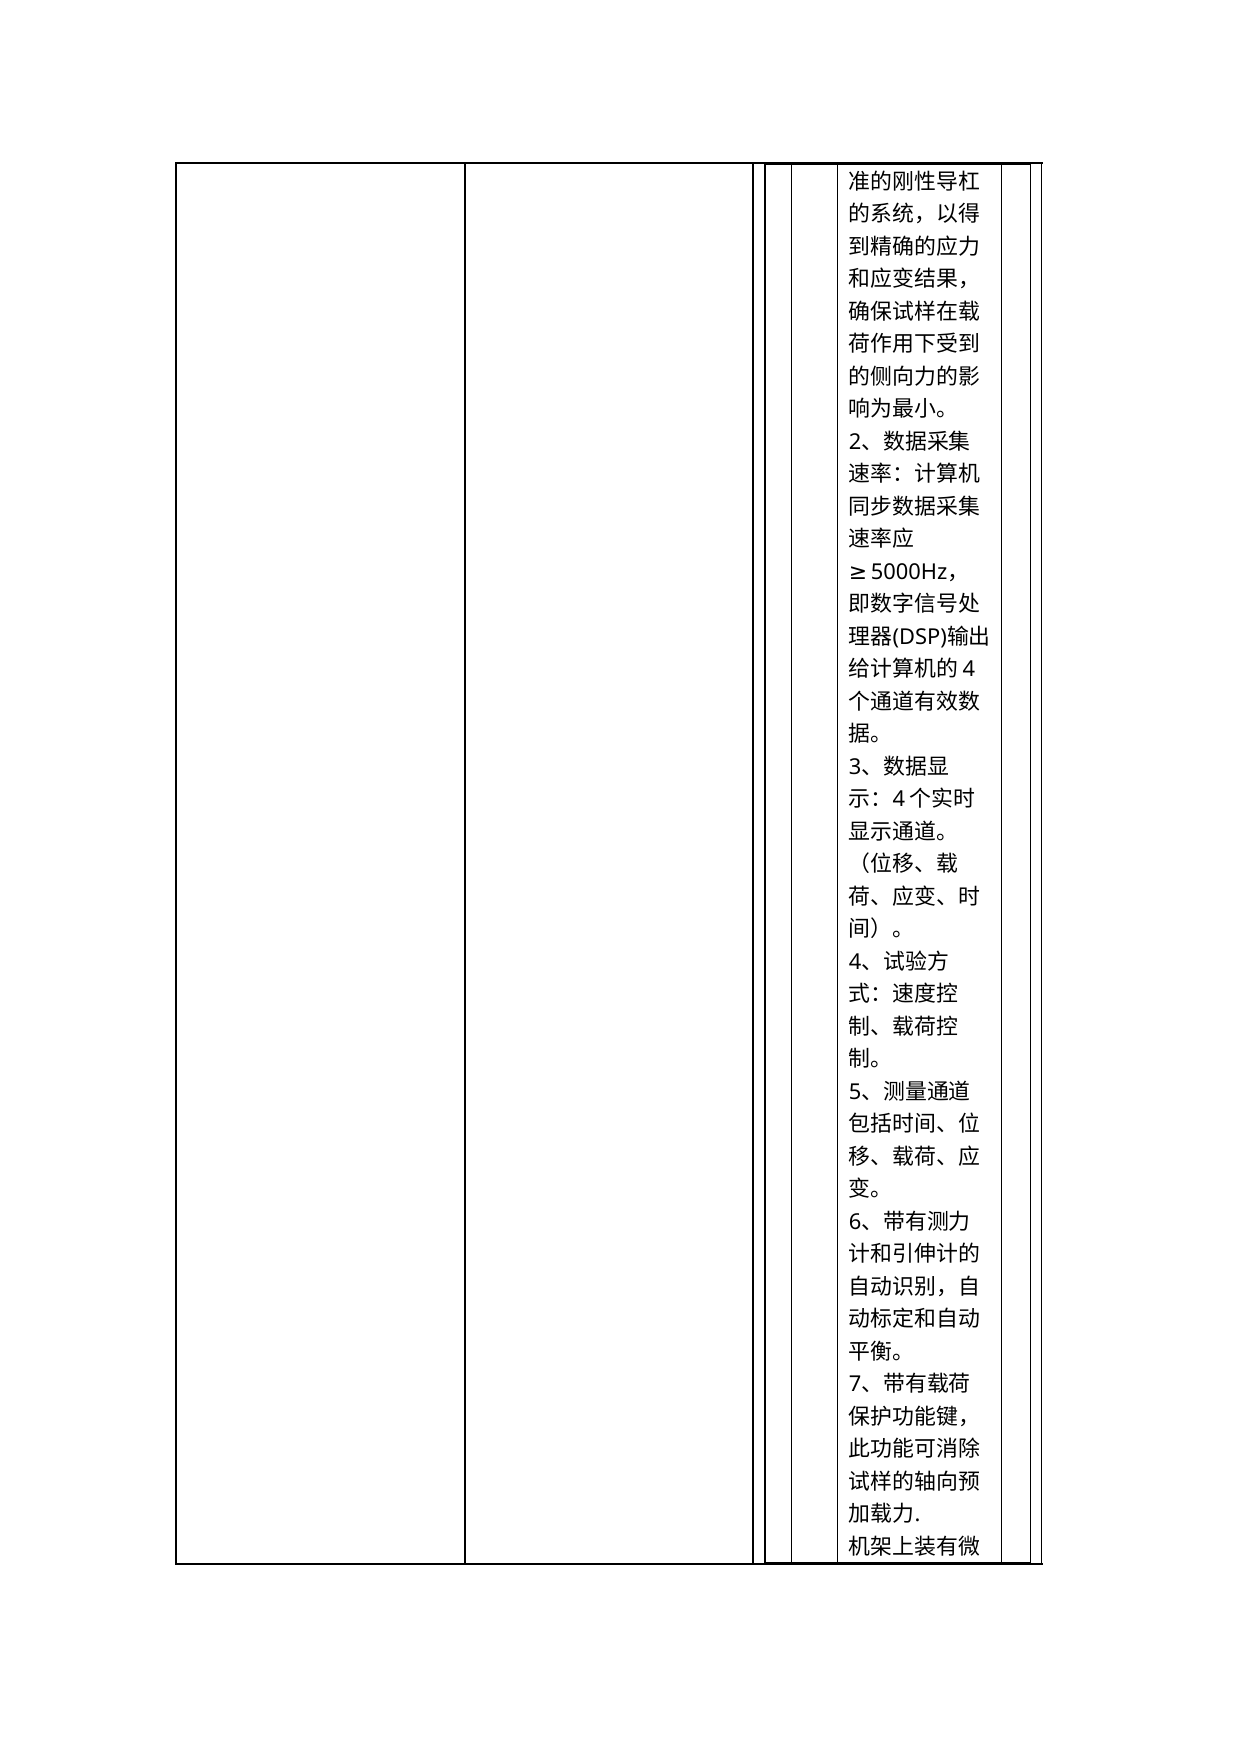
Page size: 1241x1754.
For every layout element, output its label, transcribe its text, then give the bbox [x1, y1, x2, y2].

table_cell [466, 164, 752, 1563]
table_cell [1031, 164, 1041, 1563]
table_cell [1002, 165, 1030, 1562]
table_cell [792, 165, 837, 1562]
table_cell 2 [177, 164, 464, 1563]
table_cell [838, 165, 1001, 1562]
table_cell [754, 164, 764, 1563]
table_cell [766, 165, 791, 1562]
